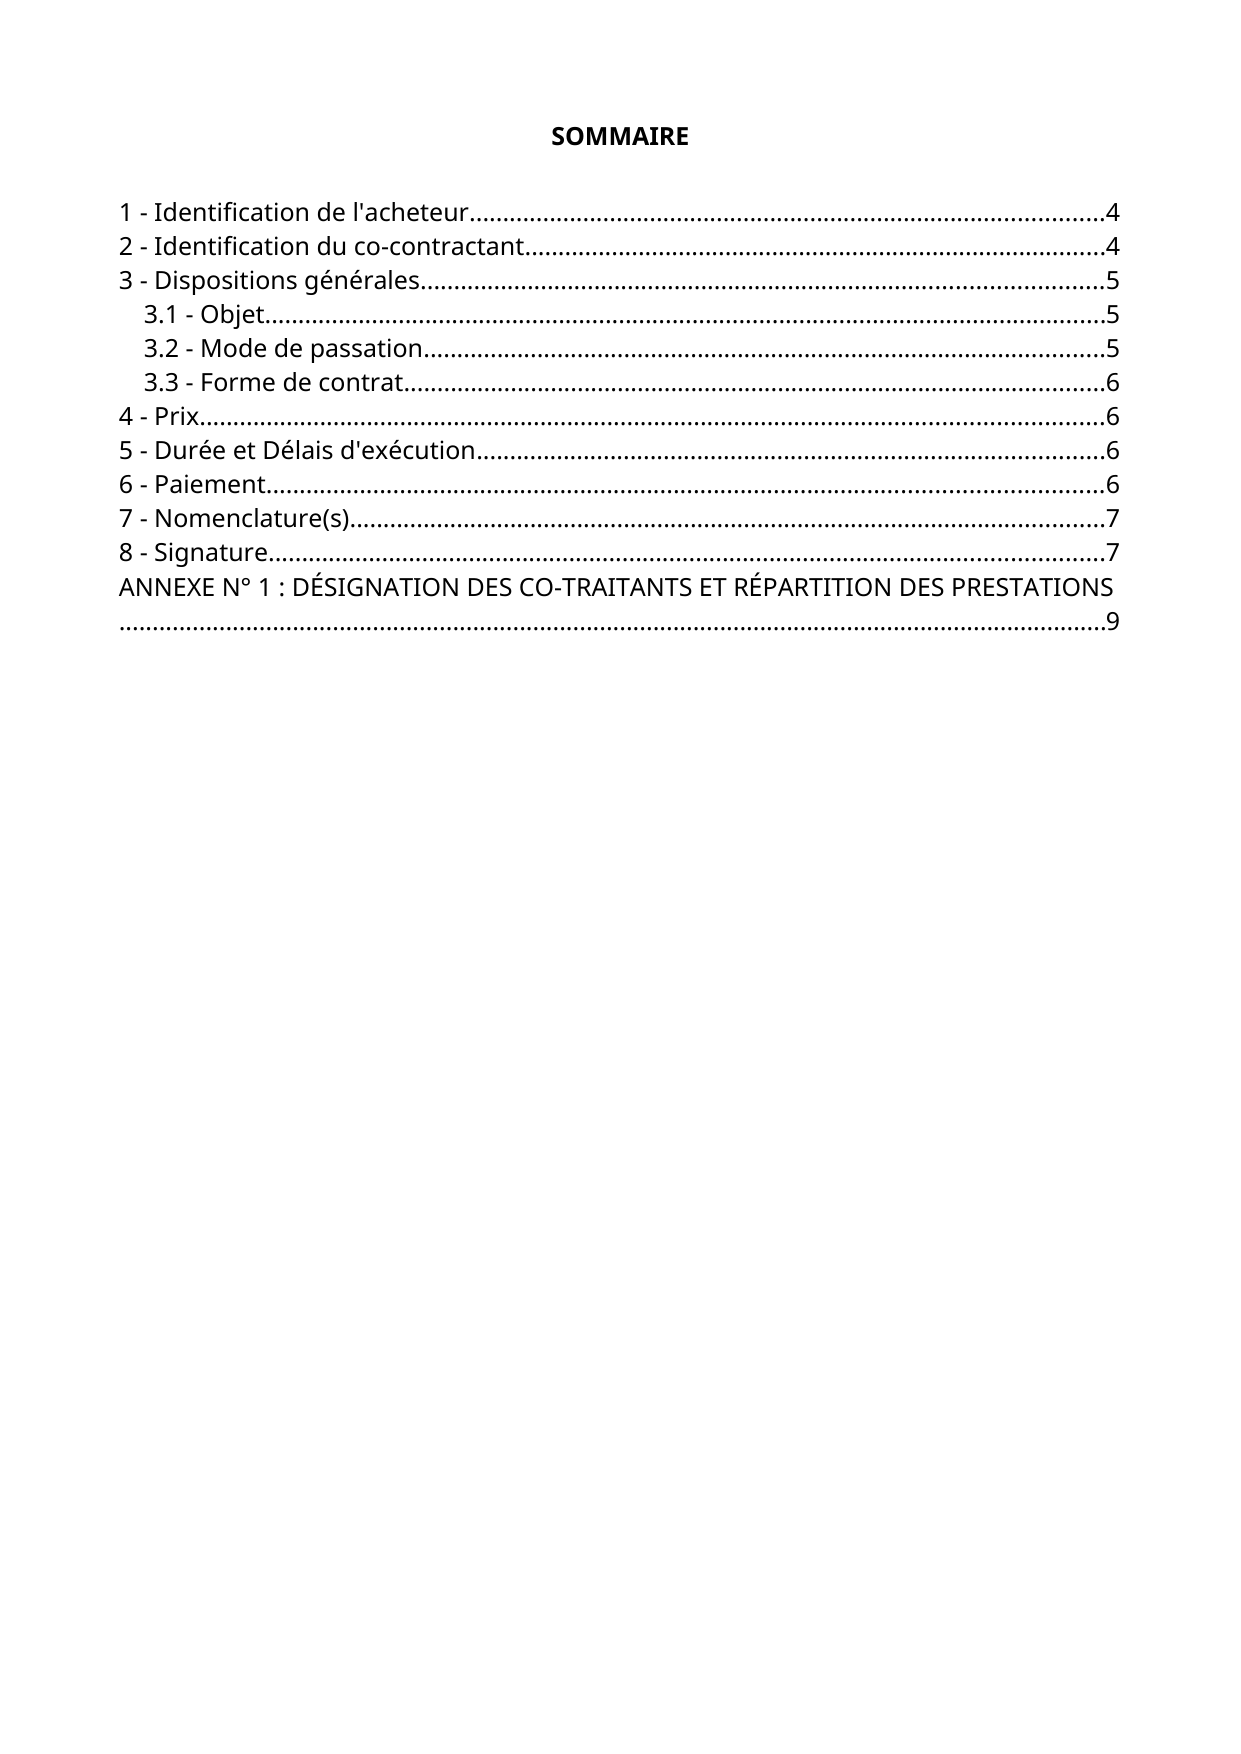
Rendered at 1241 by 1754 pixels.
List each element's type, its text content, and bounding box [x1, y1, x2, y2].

text ANNEXE N° 1 : DÉSIGNATION DES CO-TRAITANTS ET RÉPARTITION DES PRESTATIONS 9 [119, 569, 1121, 637]
text 3.3 - Forme de contrat 6 [144, 365, 1121, 399]
text 2 - Identification du co-contractant 4 [119, 228, 1121, 263]
text 4 - Prix 6 [119, 399, 1121, 433]
text 3 - Dispositions générales 5 [119, 263, 1121, 297]
text 3.2 - Mode de passation 5 [144, 331, 1121, 365]
text 8 - Signature 7 [119, 535, 1121, 569]
text 5 - Durée et Délais d'exécution 6 [119, 433, 1121, 467]
text 1 - Identification de l'acheteur 4 [119, 194, 1121, 228]
text SOMMAIRE [119, 119, 1121, 153]
text 3.1 - Objet 5 [144, 297, 1121, 331]
text 6 - Paiement 6 [119, 467, 1121, 501]
text 7 - Nomenclature(s) 7 [119, 501, 1121, 535]
